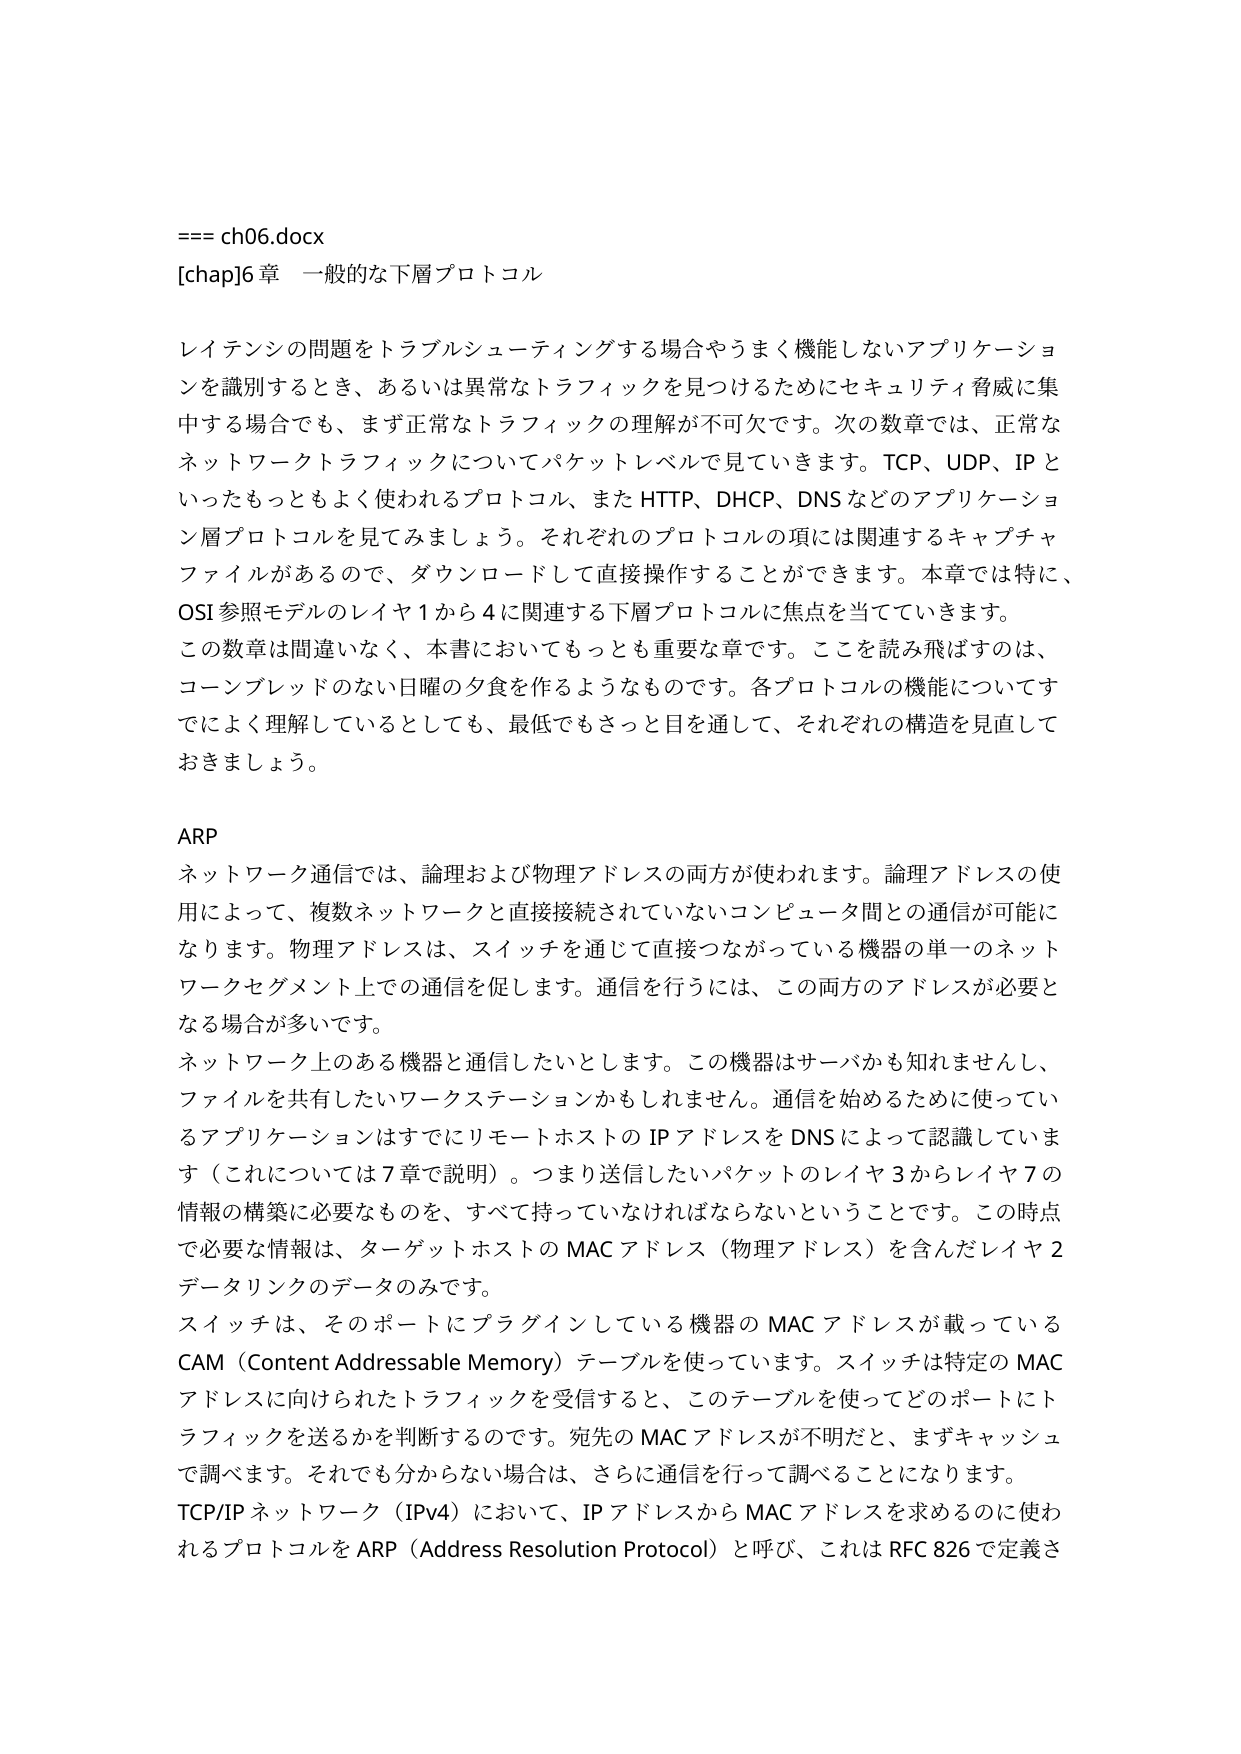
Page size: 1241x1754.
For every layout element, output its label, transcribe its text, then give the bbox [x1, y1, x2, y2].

text スイッチは、そのポートにプラグインしている機器のMACアドレスが載っているCAM（Content Addressable Memory）テーブルを使っています。スイッチは特定のMACアドレスに向けられたトラフィックを受信すると、このテーブルを使ってどのポートにトラフィックを送るかを判断するのです。宛先のMACアドレスが不明だと、まずキャッシュで調べます。それでも分からない場合は、さらに通信を行って調べることになります。 [177, 1304, 1063, 1492]
text ネットワーク上のある機器と通信したいとします。この機器はサーバかも知れませんし、ファイルを共有したいワークステーションかもしれません。通信を始めるために使っているアプリケーションはすでにリモートホストのIPアドレスをDNSによって認識しています（これについては7章で説明）。つまり送信したいパケットのレイヤ3からレイヤ7の情報の構築に必要なものを、すべて持っていなければならないということです。この時点で必要な情報は、ターゲットホストのMACアドレス（物理アドレス）を含んだレイヤ2データリンクのデータのみです。 [177, 1042, 1063, 1304]
text === ch06.docx [177, 217, 1063, 254]
text レイテンシの問題をトラブルシューティングする場合やうまく機能しないアプリケーションを識別するとき、あるいは異常なトラフィックを見つけるためにセキュリティ脅威に集中する場合でも、まず正常なトラフィックの理解が不可欠です。次の数章では、正常なネットワークトラフィックについてパケットレベルで見ていきます。TCP、UDP、IPといったもっともよく使われるプロトコル、またHTTP、DHCP、DNSなどのアプリケーション層プロトコルを見てみましょう。それぞれのプロトコルの項には関連するキャプチャファイルがあるので、ダウンロードして直接操作することができます。本章では特に、OSI参照モデルのレイヤ1から4に関連する下層プロトコルに焦点を当てていきます。 [177, 329, 1063, 629]
text ネットワーク通信では、論理および物理アドレスの両方が使われます。論理アドレスの使用によって、複数ネットワークと直接接続されていないコンピュータ間との通信が可能になります。物理アドレスは、スイッチを通じて直接つながっている機器の単一のネットワークセグメント上での通信を促します。通信を行うには、この両方のアドレスが必要となる場合が多いです。 [177, 854, 1063, 1042]
text この数章は間違いなく、本書においてもっとも重要な章です。ここを読み飛ばすのは、コーンブレッドのない日曜の夕食を作るようなものです。各プロトコルの機能についてすでによく理解しているとしても、最低でもさっと目を通して、それぞれの構造を見直しておきましょう。 [177, 629, 1063, 779]
text [chap]6章 一般的な下層プロトコル [177, 254, 1063, 292]
text ARP [177, 817, 1063, 854]
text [177, 1492, 1063, 1567]
